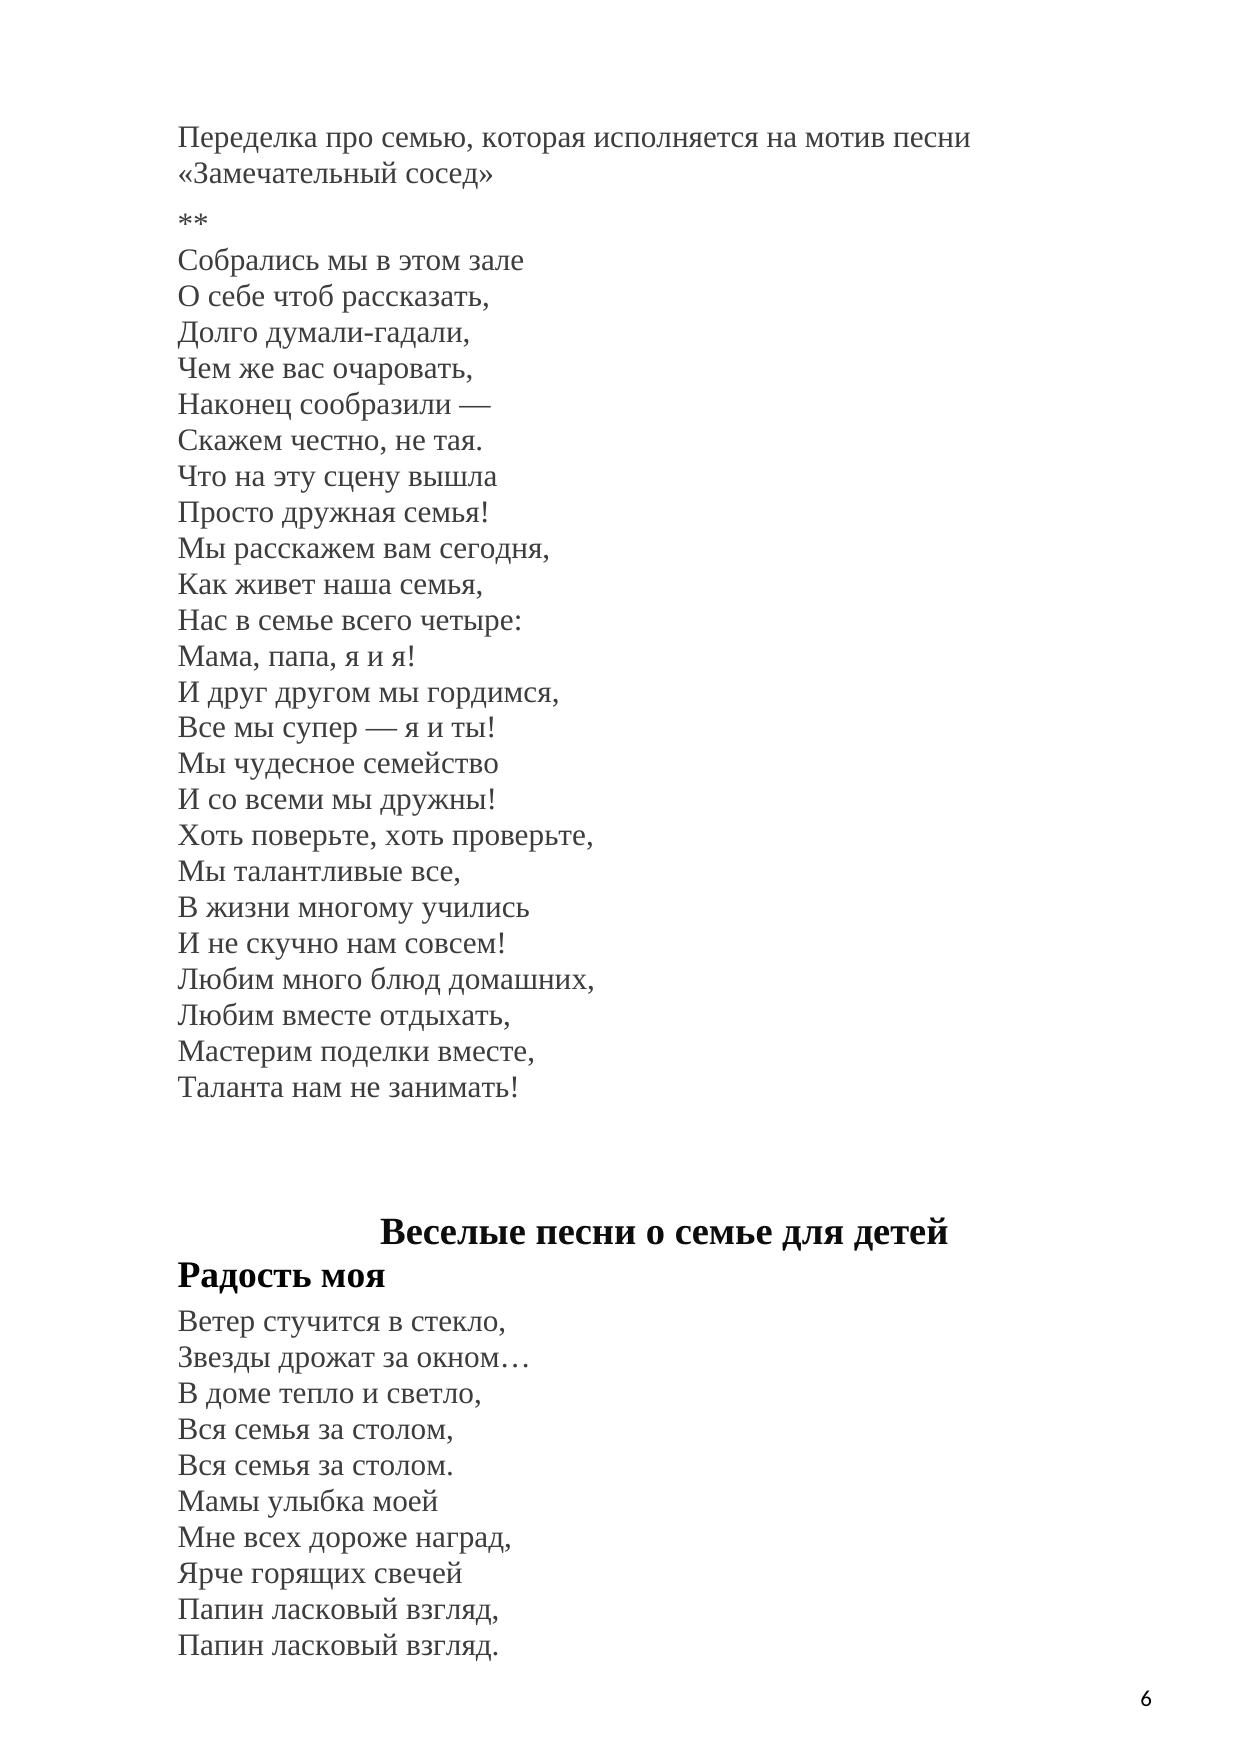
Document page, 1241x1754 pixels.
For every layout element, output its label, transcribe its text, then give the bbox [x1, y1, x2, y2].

subtitle Веселые песни о семье для детей [177, 1208, 1152, 1253]
text Ветер стучится в стекло, Звезды дрожат за окном… В доме тепло и светло, Вся семья за столом, Вся семья за столом. Мамы улыбка моей Мне всех дороже наград, Ярче горящих свечей Папин ласковый взгляд, Папин ласковый взгляд. [177, 1302, 1152, 1662]
text ** Собрались мы в этом зале О себе чтоб рассказать, Долго думали-гадали, Чем же вас очаровать, Наконец сообразили — Скажем честно, не тая. Что на эту сцену вышла Просто дружная семья! Мы расскажем вам сегодня, Как живет наша семья, Нас в семье всего четыре: Мама, папа, я и я! И друг другом мы гордимся, Все мы супер — я и ты! Мы чудесное семейство И со всеми мы дружны! Хоть поверьте, хоть проверьте, Мы талантливые все, В жизни многому учились И не скучно нам совсем! Любим много блюд домашних, Любим вместе отдыхать, Мастерим поделки вместе, Таланта нам не занимать! [177, 206, 1152, 1104]
subtitle Радость моя [177, 1253, 1152, 1296]
text Переделка про семью, которая исполняется на мотив песни «Замечательный сосед» [494, 118, 1152, 190]
